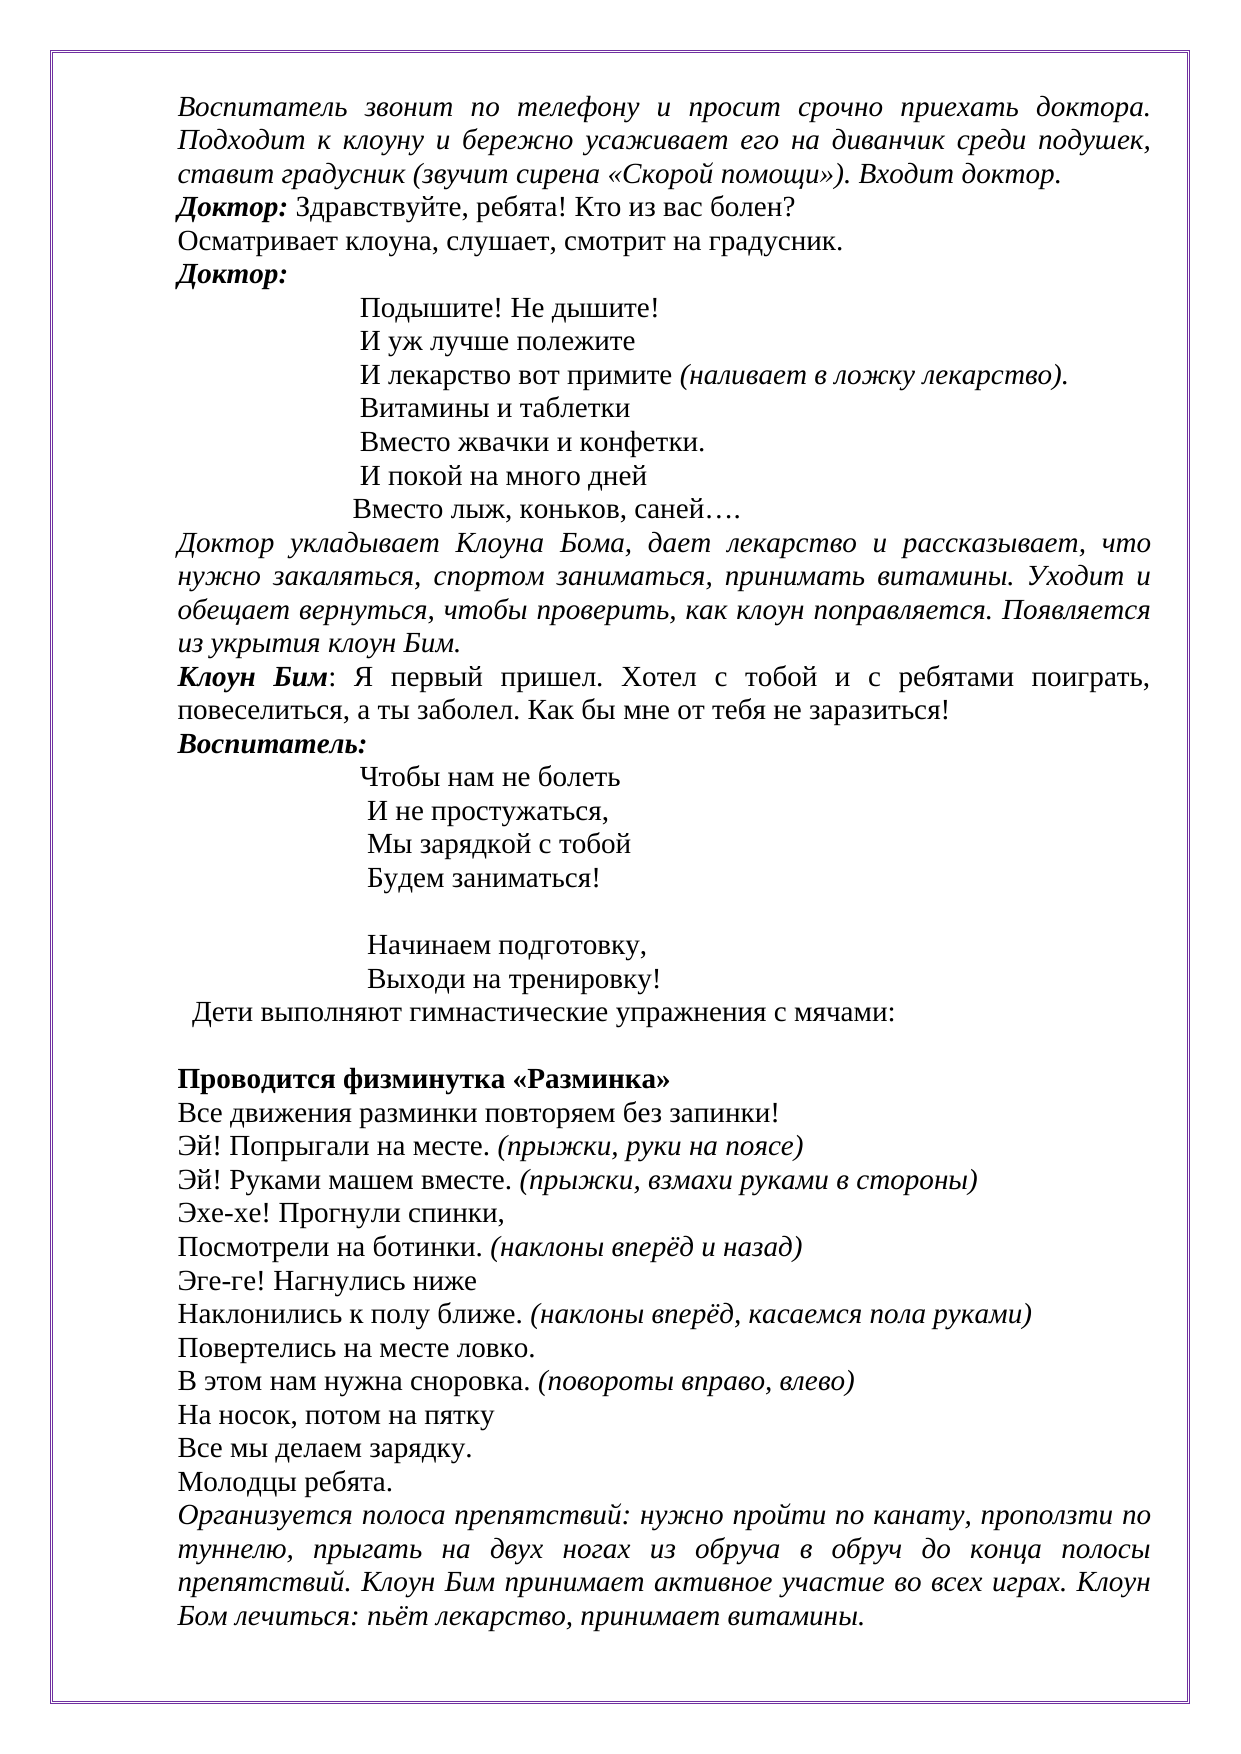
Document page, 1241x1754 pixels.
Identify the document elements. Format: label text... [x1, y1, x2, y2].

text Эхе-хе! Прогнули спинки, [177, 1196, 1152, 1229]
text Доктор: Здравствуйте, ребята! Кто из вас болен? [177, 189, 1152, 223]
text Начинаем подготовку, [177, 927, 1152, 961]
text Молодцы ребята. [177, 1464, 1152, 1497]
text Доктор укладывает Клоуна Бома, дает лекарство и рассказывает, что нужно закаляться, спортом заниматься, принимать витамины. Уходит и обещает вернуться, чтобы проверить, как клоун поправляется. Появляется из укрытия клоун Бим. [177, 525, 1152, 659]
text Повертелись на месте ловко. [177, 1330, 1152, 1363]
text И лекарство вот примите (наливает в ложку лекарство). [177, 357, 1152, 391]
text Чтобы нам не болеть [177, 759, 1152, 793]
text Все движения разминки повторяем без запинки! [177, 1095, 1152, 1128]
text Организуется полоса препятствий: нужно пройти по канату, проползти по туннелю, прыгать на двух ногах из обруча в обруч до конца полосы препятствий. Клоун Бим принимает активное участие во всех играх. Клоун Бом лечиться: пьёт лекарство, принимает витамины. [177, 1497, 1152, 1632]
text Мы зарядкой с тобой [177, 827, 1152, 860]
text Выходи на тренировку! [177, 961, 1152, 994]
text Посмотрели на ботинки. (наклоны вперёд и назад) [177, 1229, 1152, 1263]
text Воспитатель: [177, 726, 1152, 759]
text Все мы делаем зарядку. [177, 1430, 1152, 1464]
text На носок, потом на пятку [177, 1397, 1152, 1430]
text Вместо жвачки и конфетки. [177, 424, 1152, 458]
text Будем заниматься! [177, 860, 1152, 894]
text Дети выполняют гимнастические упражнения с мячами: [177, 994, 1152, 1028]
text Подышите! Не дышите! [177, 290, 1152, 323]
text И покой на много дней [177, 458, 1152, 491]
text И не простужаться, [177, 793, 1152, 827]
text Проводится физминутка «Разминка» [177, 1061, 1152, 1095]
text Эге-ге! Нагнулись ниже [177, 1263, 1152, 1296]
text И уж лучше полежите [177, 323, 1152, 357]
text Эй! Попрыгали на месте. (прыжки, руки на поясе) [177, 1128, 1152, 1162]
text Воспитатель звонит по телефону и просит срочно приехать доктора. Подходит к клоуну и бережно усаживает его на диванчик среди подушек, ставит градусник (звучит сирена «Скорой помощи»). Входит доктор. [177, 89, 1152, 189]
text В этом нам нужна сноровка. (повороты вправо, влево) [177, 1363, 1152, 1397]
text Доктор: [177, 256, 1152, 290]
text Наклонились к полу ближе. (наклоны вперёд, касаемся пола руками) [177, 1296, 1152, 1330]
text Клоун Бим: Я первый пришел. Хотел с тобой и с ребятами поиграть, повеселиться, а ты заболел. Как бы мне от тебя не заразиться! [177, 659, 1152, 726]
text Вместо лыж, коньков, саней…. [177, 491, 1152, 525]
text Витамины и таблетки [177, 391, 1152, 424]
text Эй! Руками машем вместе. (прыжки, взмахи руками в стороны) [177, 1162, 1152, 1196]
text Осматривает клоуна, слушает, смотрит на градусник. [177, 223, 1152, 256]
